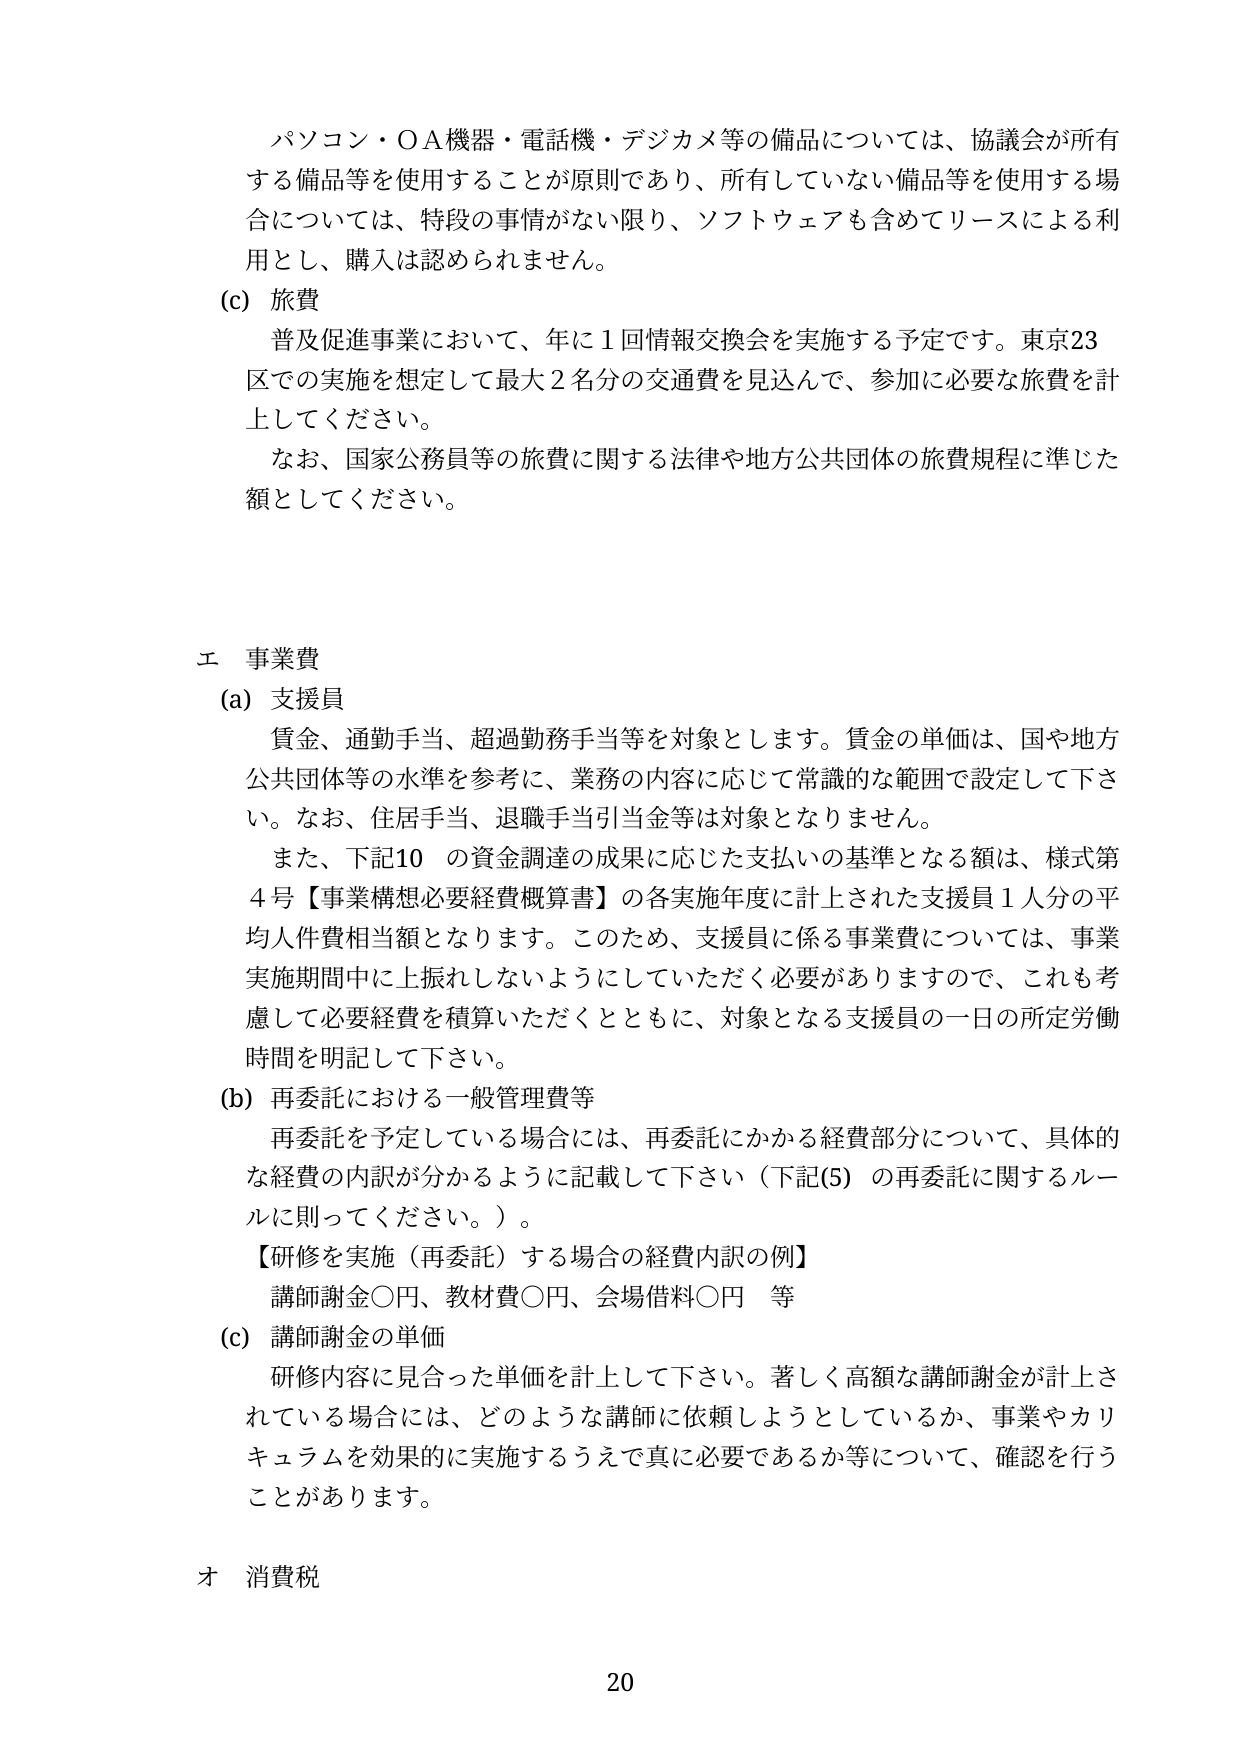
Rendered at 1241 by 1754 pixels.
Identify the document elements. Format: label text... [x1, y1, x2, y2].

text オ 消費税 [120, 1555, 1120, 1595]
text (b) 再委託における一般管理費等 [120, 1076, 1120, 1116]
text (c) 講師謝金の単価 [120, 1316, 1120, 1356]
text 研修内容に見合った単価を計上して下さい。著しく高額な講師謝金が計上されている場合には、どのような講師に依頼しようとしているか、事業やカリキュラムを効果的に実施するうえで真に必要であるか等について、確認を行うことがあります。 [221, 1356, 1120, 1515]
text 賃金、通勤手当、超過勤務手当等を対象とします。賃金の単価は、国や地方公共団体等の水準を参考に、業務の内容に応じて常識的な範囲で設定して下さい。なお、住居手当、退職手当引当金等は対象となりません。 [221, 717, 1120, 837]
text (a) 支援員 [120, 677, 1120, 717]
text 普及促進事業において、年に１回情報交換会を実施する予定です。東京23区での実施を想定して最大２名分の交通費を見込んで、参加に必要な旅費を計上してください。 [221, 318, 1120, 438]
text 【研修を実施（再委託）する場合の経費内訳の例】 [120, 1236, 1120, 1276]
text また、下記10の資金調達の成果に応じた支払いの基準となる額は、様式第４号【事業構想必要経費概算書】の各実施年度に計上された支援員１人分の平均人件費相当額となります。このため、支援員に係る事業費については、事業実施期間中に上振れしないようにしていただく必要がありますので、これも考慮して必要経費を積算いただくとともに、対象となる支援員の一日の所定労働時間を明記して下さい。 [221, 837, 1120, 1076]
text 再委託を予定している場合には、再委託にかかる経費部分について、具体的な経費の内訳が分かるように記載して下さい（下記(5)の再委託に関するルールに則ってください。）。 [221, 1116, 1120, 1236]
text パソコン・ＯＡ機器・電話機・デジカメ等の備品については、協議会が所有する備品等を使用することが原則であり、所有していない備品等を使用する場合については、特段の事情がない限り、ソフトウェアも含めてリースによる利用とし、購入は認められません。 [221, 119, 1120, 278]
text エ 事業費 [120, 638, 1120, 677]
text なお、国家公務員等の旅費に関する法律や地方公共団体の旅費規程に準じた額としてください。 [221, 438, 1120, 518]
text (c) 旅費 [120, 278, 1120, 318]
text 講師謝金○円、教材費○円、会場借料○円 等 [120, 1276, 1120, 1316]
